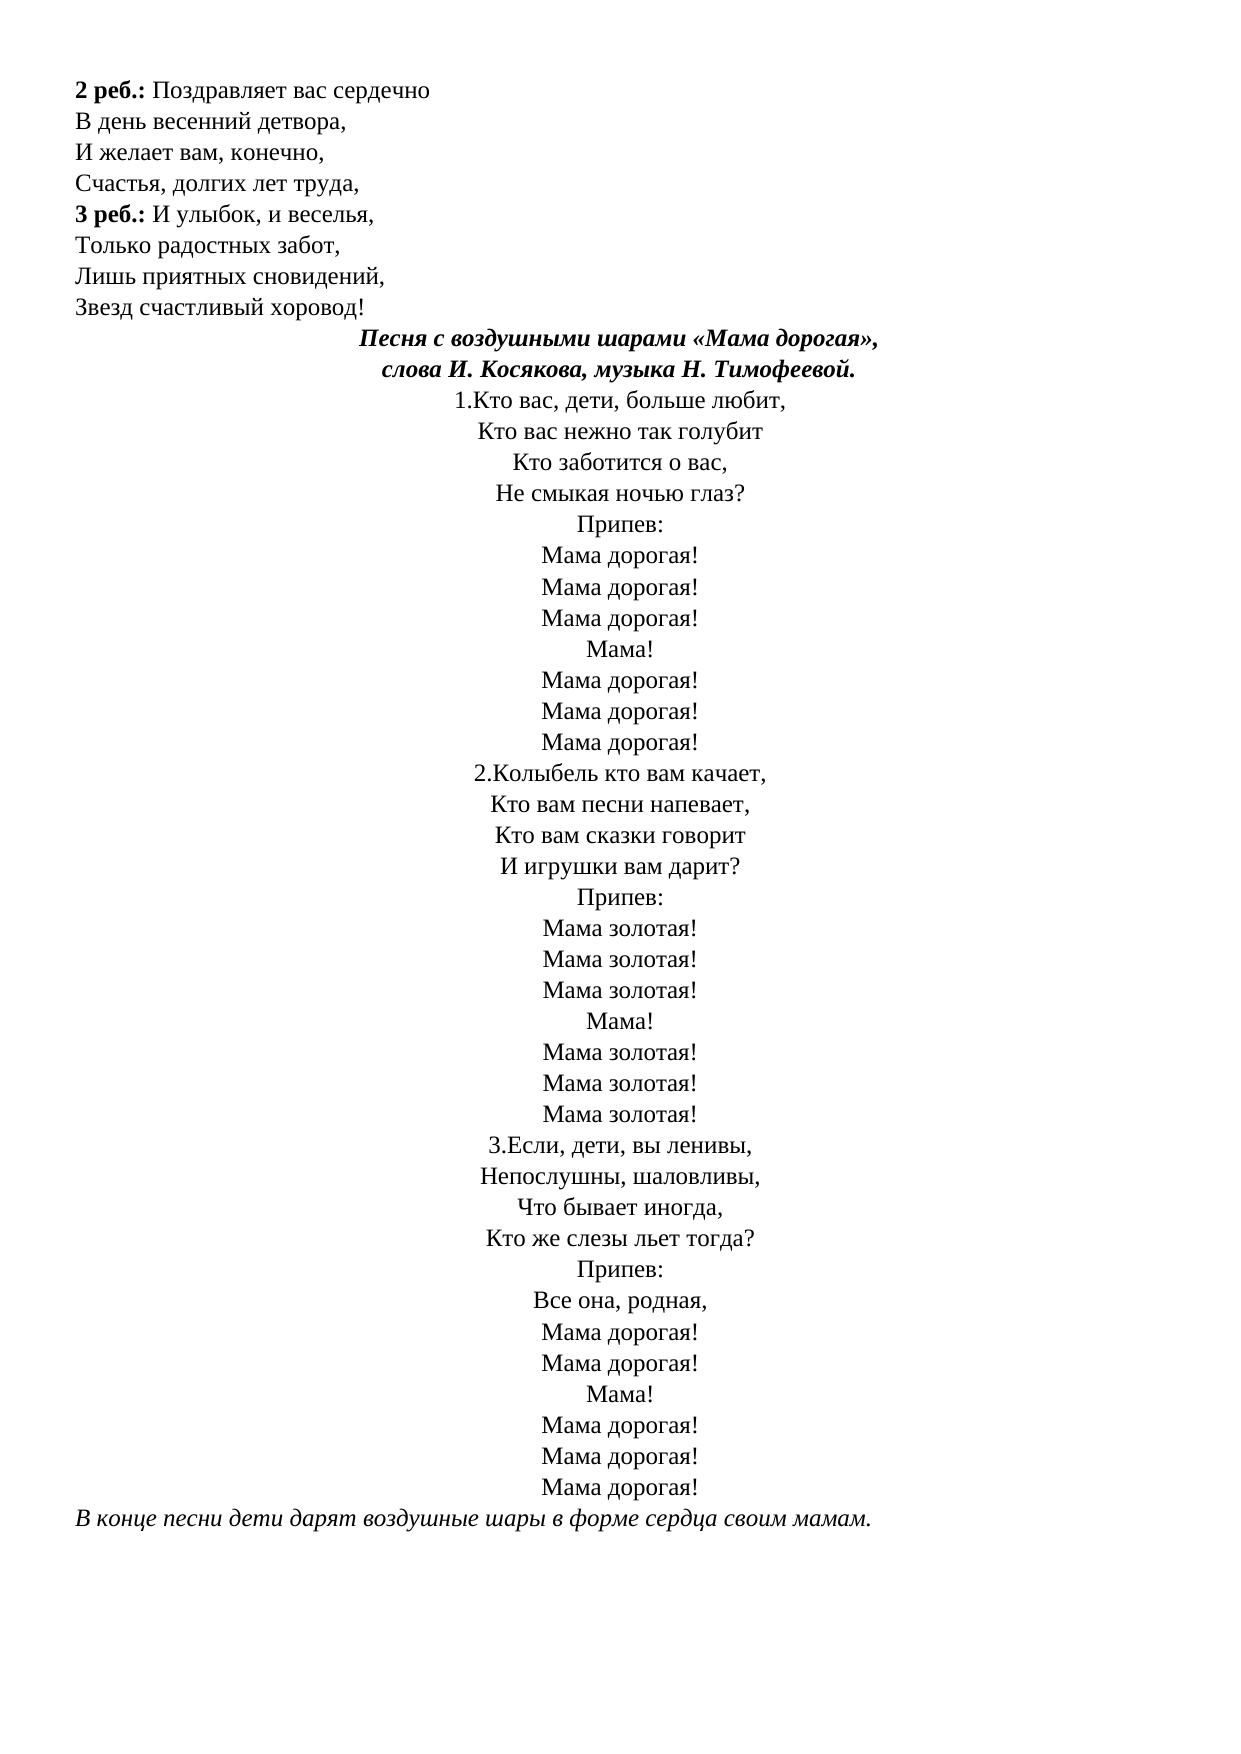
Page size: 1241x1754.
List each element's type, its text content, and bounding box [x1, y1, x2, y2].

text Припев: Все она, родная, Мама дорогая! Мама дорогая! Мама! Мама дорогая! Мама дорогая! Мама дорогая! [75, 1254, 1165, 1501]
text В конце песни дети дарят воздушные шары в форме сердца своим мамам. [75, 1503, 1165, 1532]
text Припев: Мама дорогая! Мама дорогая! Мама дорогая! Мама! Мама дорогая! Мама дорогая! Мама дорогая! 2.Колыбель кто вам качает, Кто вам песни напевает, Кто вам сказки говорит И игрушки вам дарит? [75, 509, 1165, 880]
text Припев: Мама золотая! Мама золотая! Мама золотая! Мама! Мама золотая! Мама золотая! Мама золотая! 3.Если, дети, вы ленивы, Непослушны, шаловливы, Что бывает иногда, Кто же слезы льет тогда? [75, 882, 1165, 1252]
text Песня с воздушными шарами «Мама дорогая», [75, 323, 1165, 352]
text слова И. Косякова, музыка Н. Тимофеевой. 1.Кто вас, дети, больше любит, Кто вас нежно так голубит Кто заботится о вас, Не смыкая ночью глаз? [75, 354, 1165, 507]
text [75, 75, 1165, 321]
